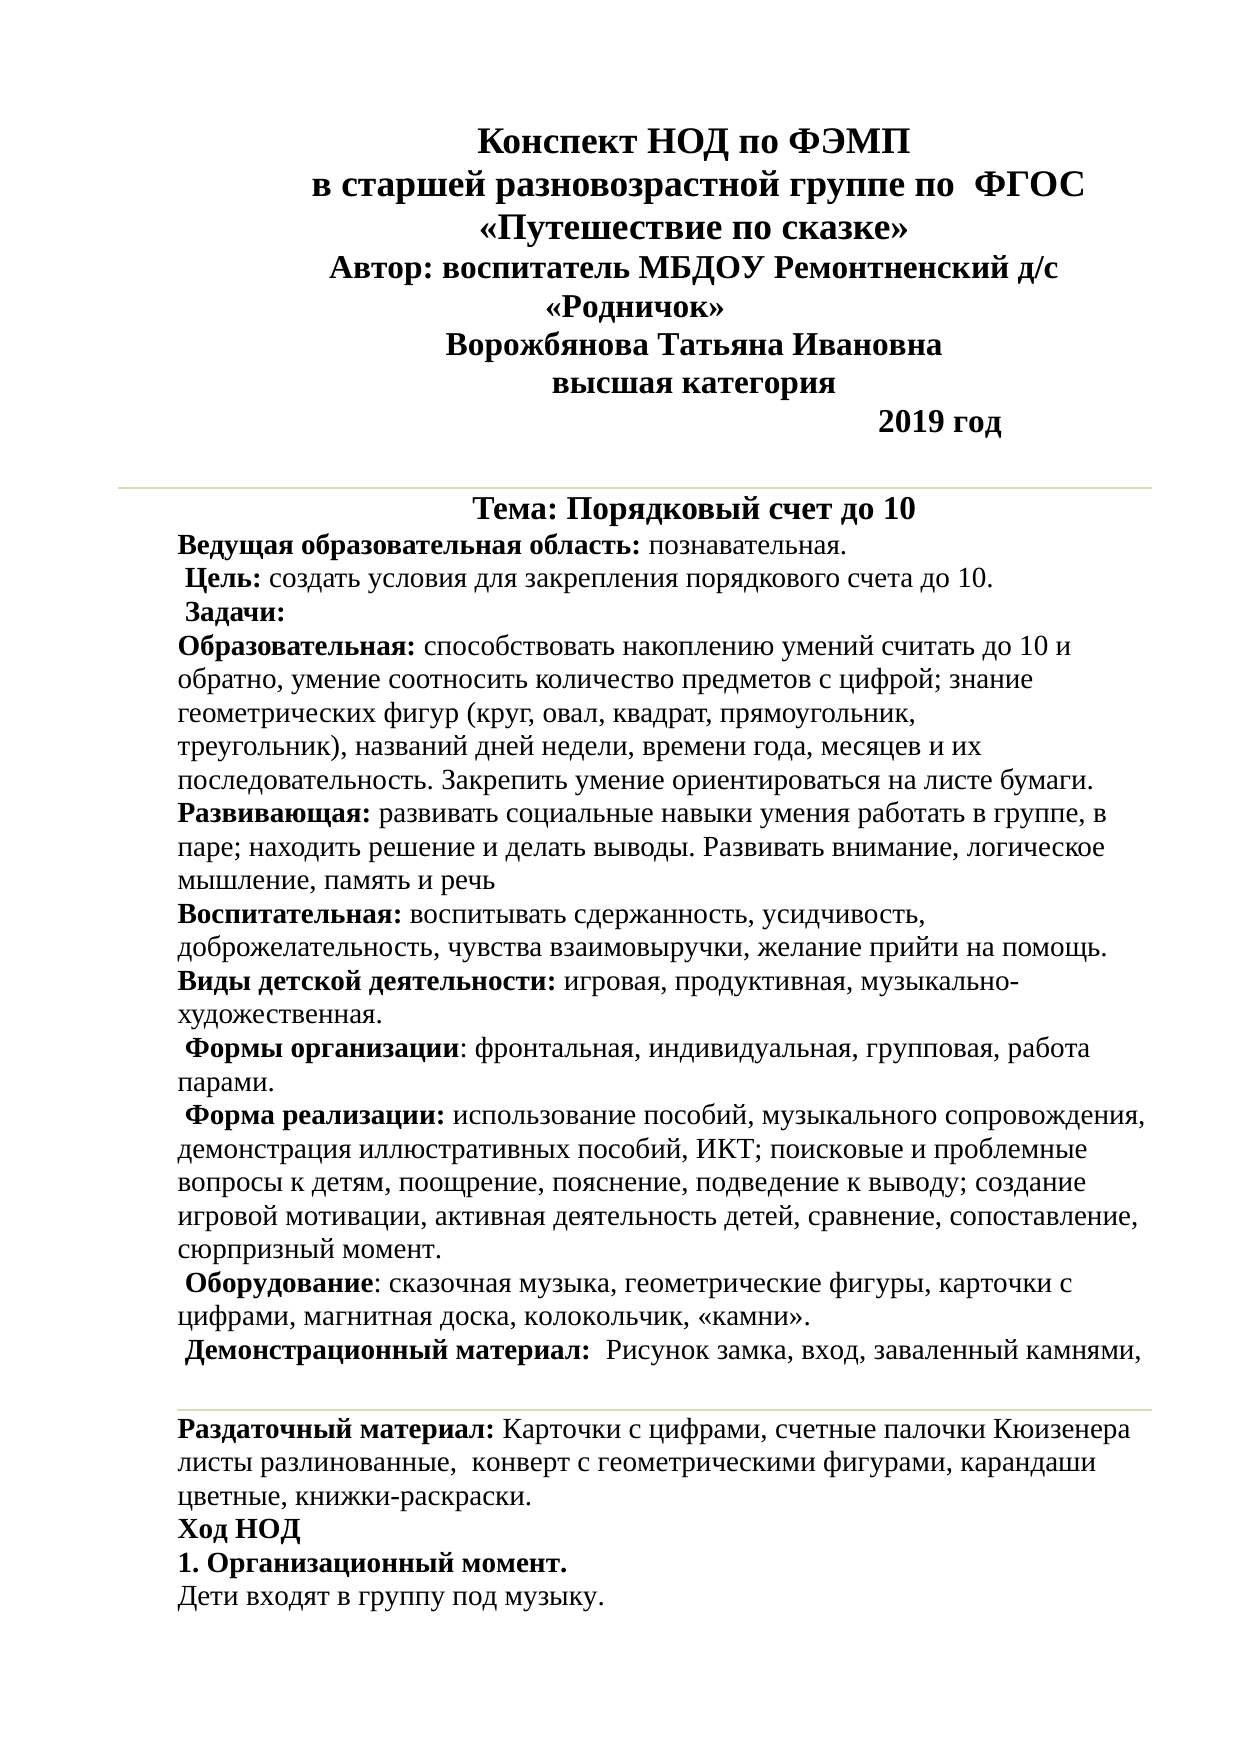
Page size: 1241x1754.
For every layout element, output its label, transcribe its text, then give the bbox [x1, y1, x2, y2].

text Воспитательная: воспитывать сдержанность, усидчивость, доброжелательность, чувства взаимовыручки, желание прийти на помощь. Виды детской деятельности: игровая, продуктивная, музыкально-художественная. [177, 896, 1152, 1030]
text Раздаточный материал: Карточки с цифрами, счетные палочки Кюизенера листы разлинованные, конверт с геометрическими фигурами, карандаши цветные, книжки-раскраски. [177, 1411, 1139, 1511]
text Дети входят в группу под музыку. [177, 1578, 1152, 1612]
text 1. Организационный момент. [177, 1545, 1152, 1578]
text в старшей разновозрастной группе по ФГОС [118, 161, 1152, 204]
text Тема: Порядковый счет до 10 [177, 489, 1152, 527]
text Автор: воспитатель МБДОУ Ремонтненский д/с «Родничок» [118, 247, 1152, 324]
text Конспект НОД по ФЭМП [118, 118, 1152, 161]
text Задачи: Образовательная: способствовать накоплению умений считать до 10 и обратно, умение соотносить количество предметов с цифрой; знание геометрических фигур (круг, овал, квадрат, прямоугольник, треугольник), названий дней недели, времени года, месяцев и их последовательность. Закрепить умение ориентироваться на листе бумаги. Развивающая: развивать социальные навыки умения работать в группе, в паре; находить решение и делать выводы. Развивать внимание, логическое мышление, память и речь [177, 594, 1152, 896]
text 2019 год [118, 401, 1152, 487]
text Ход НОД [177, 1511, 1152, 1545]
text Оборудование: сказочная музыка, геометрические фигуры, карточки с цифрами, магнитная доска, колокольчик, «камни». [177, 1265, 1152, 1332]
text Цель: создать условия для закрепления порядкового счета до 10. [177, 561, 1152, 594]
text Ведущая образовательная область: познавательная. [177, 527, 1152, 561]
text высшая категория [118, 362, 1152, 401]
text Ворожбянова Татьяна Ивановна [118, 324, 1152, 362]
text «Путешествие по сказке» [118, 204, 1152, 247]
text Формы организации: фронтальная, индивидуальная, групповая, работа парами. [177, 1030, 1152, 1097]
text Демонстрационный материал: Рисунок замка, вход, заваленный камнями, [177, 1332, 1152, 1409]
text Форма реализации: использование пособий, музыкального сопровождения, демонстрация иллюстративных пособий, ИКТ; поисковые и проблемные вопросы к детям, поощрение, пояснение, подведение к выводу; создание игровой мотивации, активная деятельность детей, сравнение, сопоставление, сюрпризный момент. [177, 1097, 1152, 1265]
